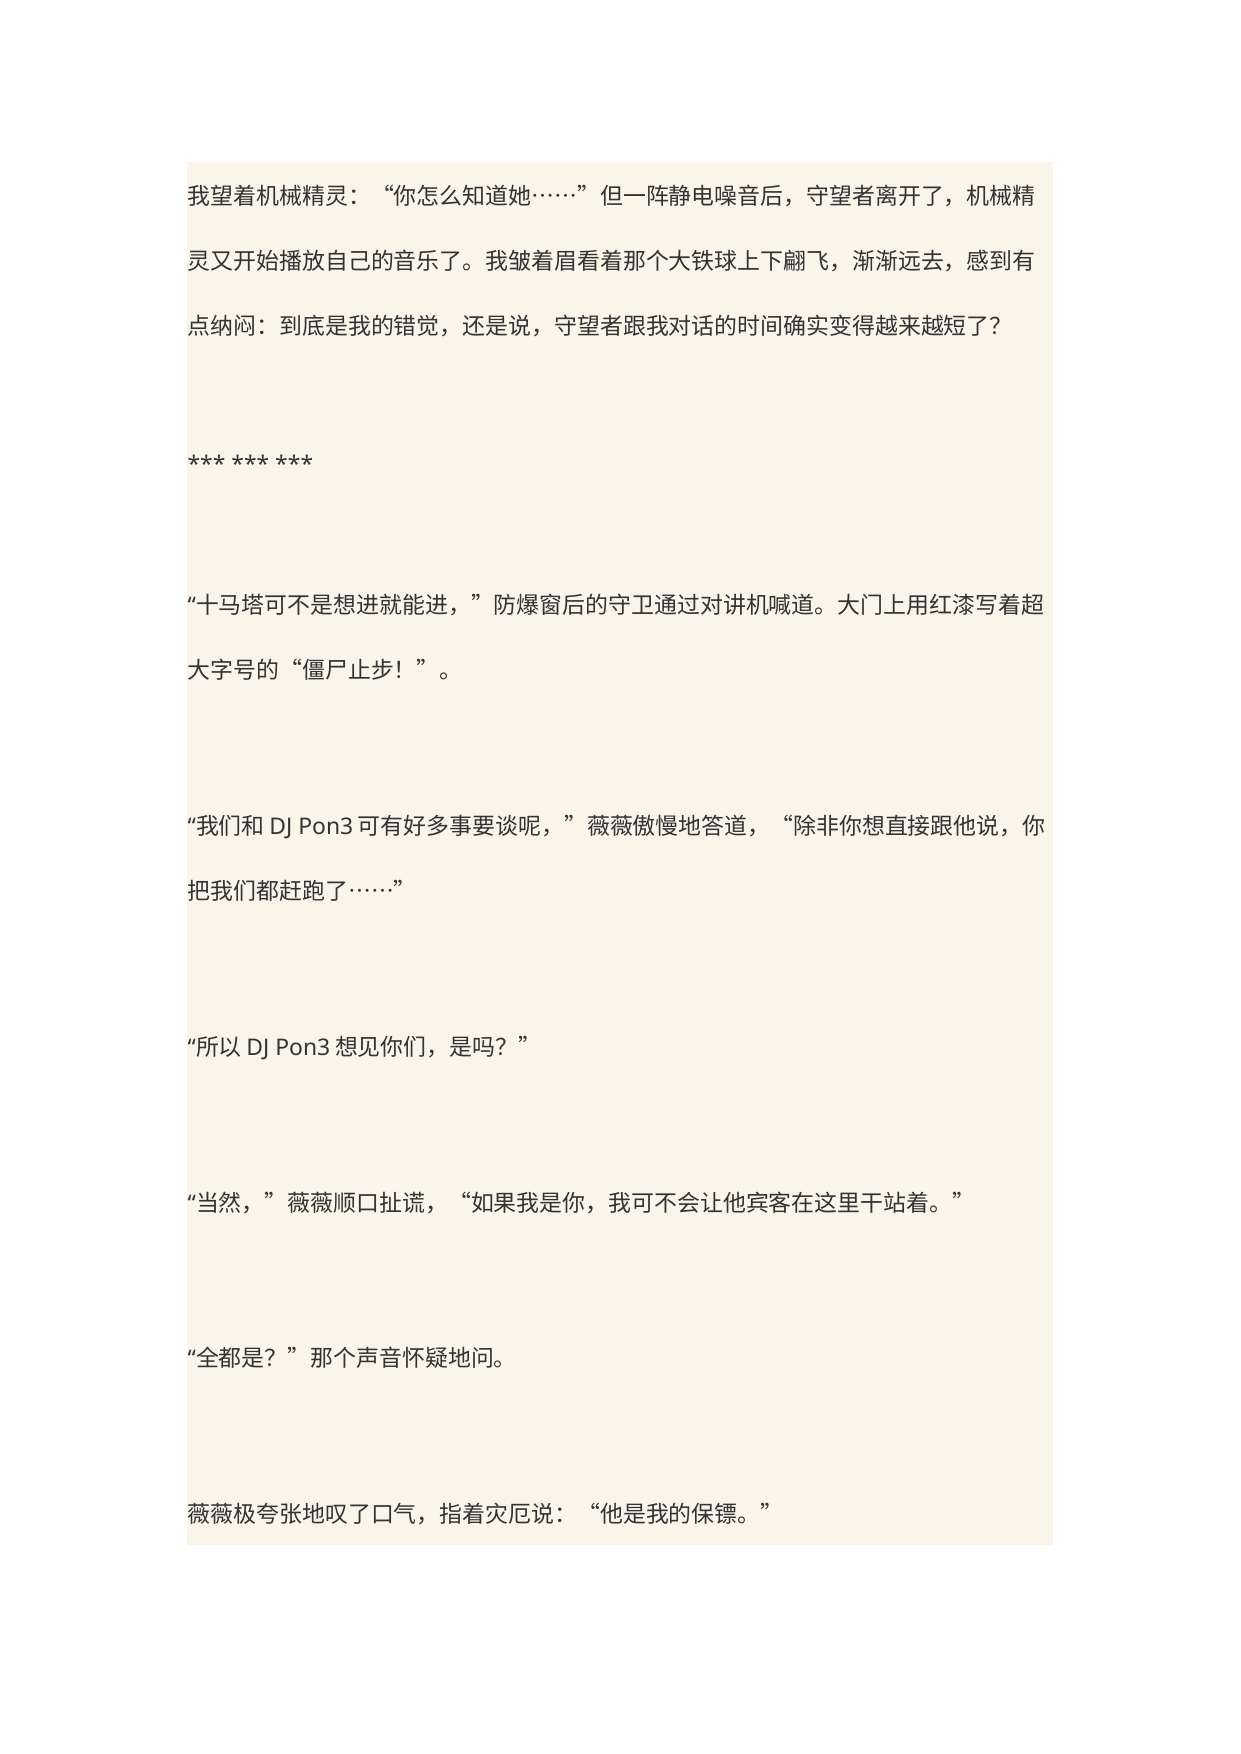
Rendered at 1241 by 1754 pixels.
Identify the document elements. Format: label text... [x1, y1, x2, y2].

text “当然，”薇薇顺口扯谎，“如果我是你，我可不会让他宾客在这里干站着。” [187, 1169, 1053, 1234]
text 薇薇极夸张地叹了口气，指着灾厄说：“他是我的保镖。” [187, 1480, 1053, 1545]
text 我望着机械精灵：“你怎么知道她……”但一阵静电噪音后，守望者离开了，机械精灵又开始播放自己的音乐了。我皱着眉看着那个大铁球上下翩飞，渐渐远去，感到有点纳闷：到底是我的错觉，还是说，守望者跟我对话的时间确实变得越来越短了？ [187, 162, 1053, 357]
text “所以DJ Pon3想见你们，是吗？” [187, 1013, 1053, 1078]
text “全都是？”那个声音怀疑地问。 [187, 1324, 1053, 1389]
text “我们和DJ Pon3可有好多事要谈呢，”薇薇傲慢地答道，“除非你想直接跟他说，你把我们都赶跑了……” [187, 792, 1053, 922]
text *** *** *** [187, 448, 1053, 480]
text “十马塔可不是想进就能进，”防爆窗后的守卫通过对讲机喊道。大门上用红漆写着超大字号的“僵尸止步！”。 [187, 571, 1053, 701]
